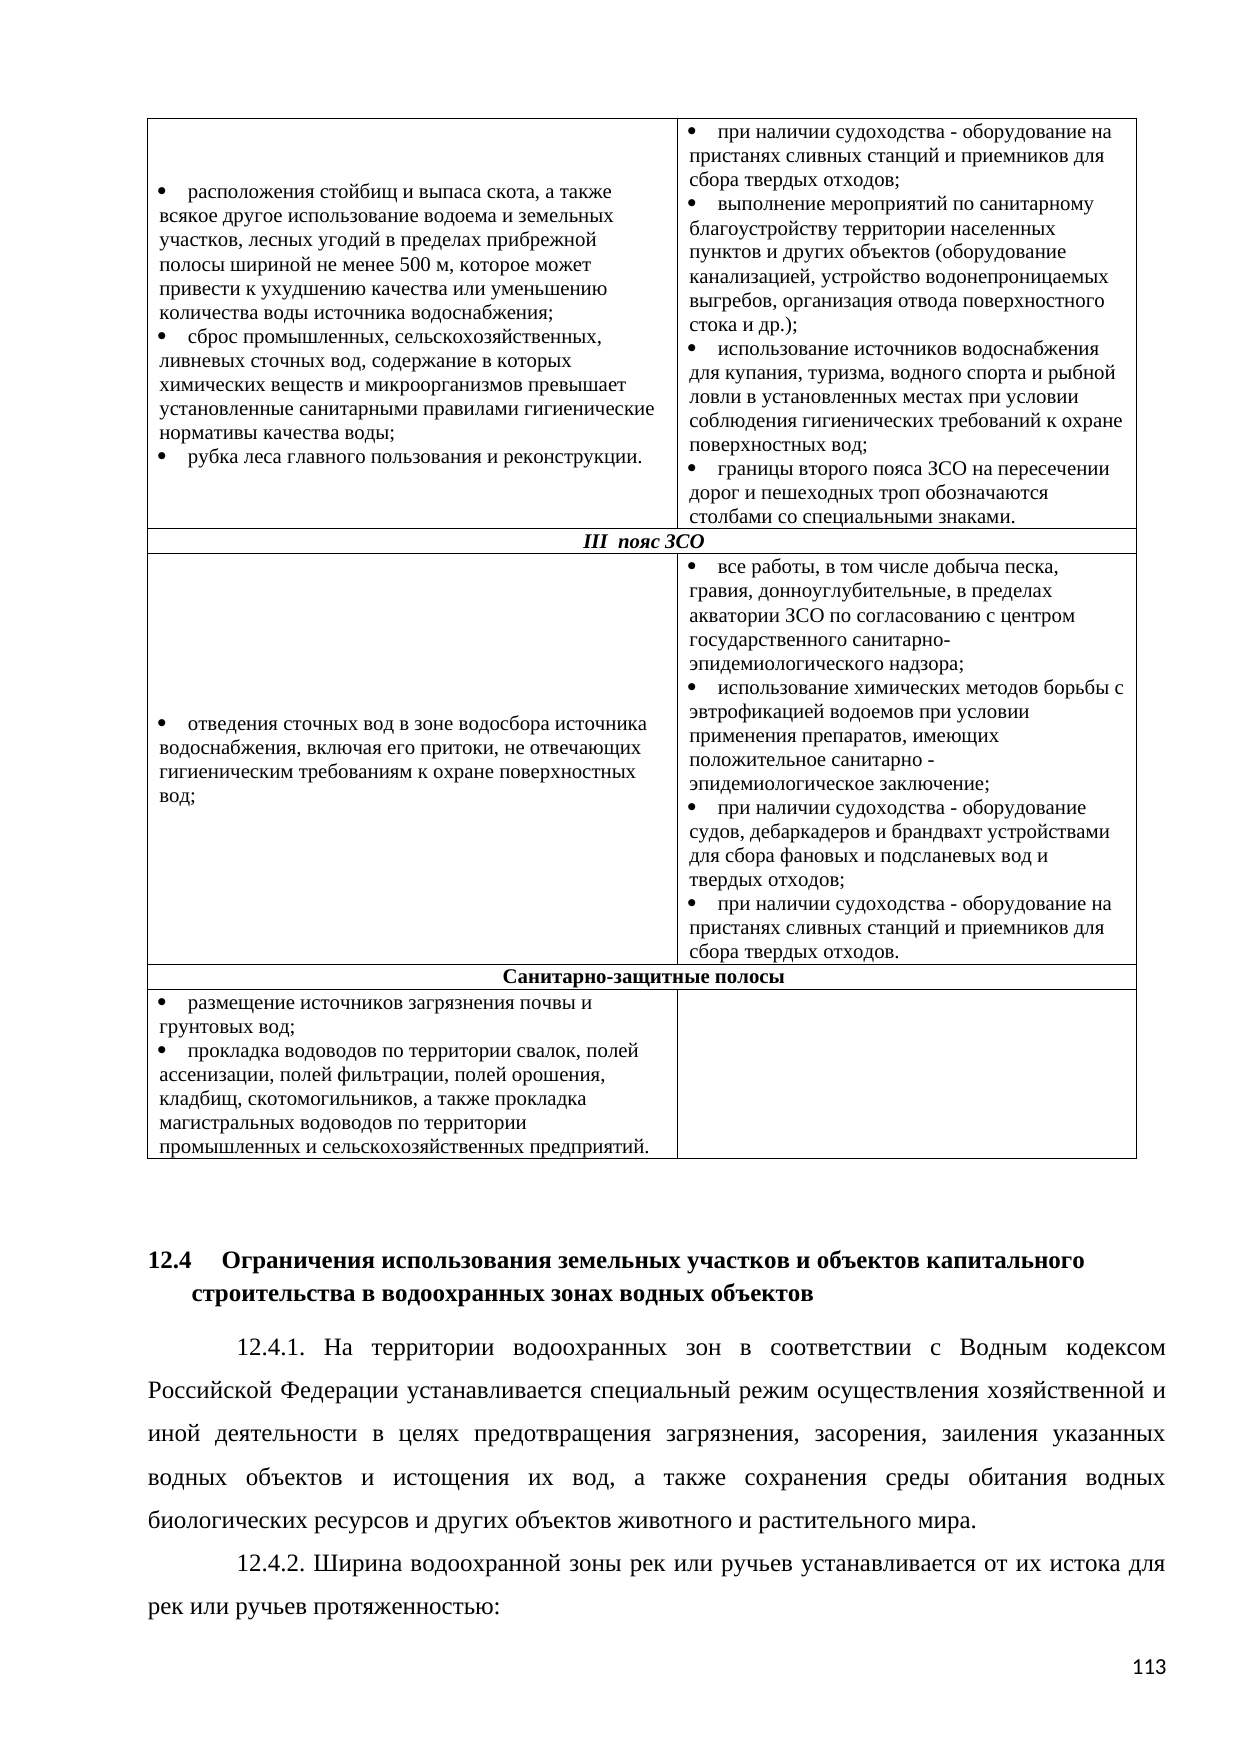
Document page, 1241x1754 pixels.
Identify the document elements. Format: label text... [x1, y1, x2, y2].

table_cell III пояс ЗСО [148, 529, 1136, 553]
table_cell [678, 119, 1136, 528]
table_cell размещение источников загрязнения почвы и грунтовых вод; прокладка водоводов по территории свалок, полей ассенизации, полей фильтрации, полей орошения, кладбищ, скотомогильников, а также прокладка магистральных водоводов по территории промышленных и сельскохозяйственных предприятий. [148, 990, 677, 1158]
table_cell Санитарно-защитные полосы [148, 965, 1136, 988]
table_cell [678, 990, 1136, 1158]
table_cell все работы, в том числе добыча песка, гравия, донноуглубительные, в пределах акватории ЗСО по согласованию с центром государственного санитарно-эпидемиологического надзора; использование химических методов борьбы с эвтрофикацией водоемов при условии применения препаратов, имеющих положительное санитарно - эпидемиологическое заключение; при наличии судоходства - оборудование судов, дебаркадеров и брандвахт устройствами для сбора фановых и подсланевых вод и твердых отходов; при наличии судоходства - оборудование на пристанях сливных станций и приемников для сбора твердых отходов. [678, 554, 1136, 963]
text 12.4.2. Ширина водоохранной зоны рек или ручьев устанавливается от их истока для рек или ручьев протяженностью: [148, 1548, 1167, 1620]
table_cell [148, 119, 677, 528]
text 12.4.1. На территории водоохранных зон в соответствии с Водным кодексом Российской Федерации устанавливается специальный режим осуществления хозяйственной и иной деятельности в целях предотвращения загрязнения, засорения, заиления указанных водных объектов и истощения их вод, а также сохранения среды обитания водных биологических ресурсов и других объектов животного и растительного мира. [148, 1332, 1167, 1533]
list Ограничения использования земельных участков и объектов капитального строительства в водоохранных зонах водных объектов [148, 1245, 1167, 1307]
table_cell отведения сточных вод в зоне водосбора источника водоснабжения, включая его притоки, не отвечающих гигиеническим требованиям к охране поверхностных вод; [148, 554, 677, 963]
